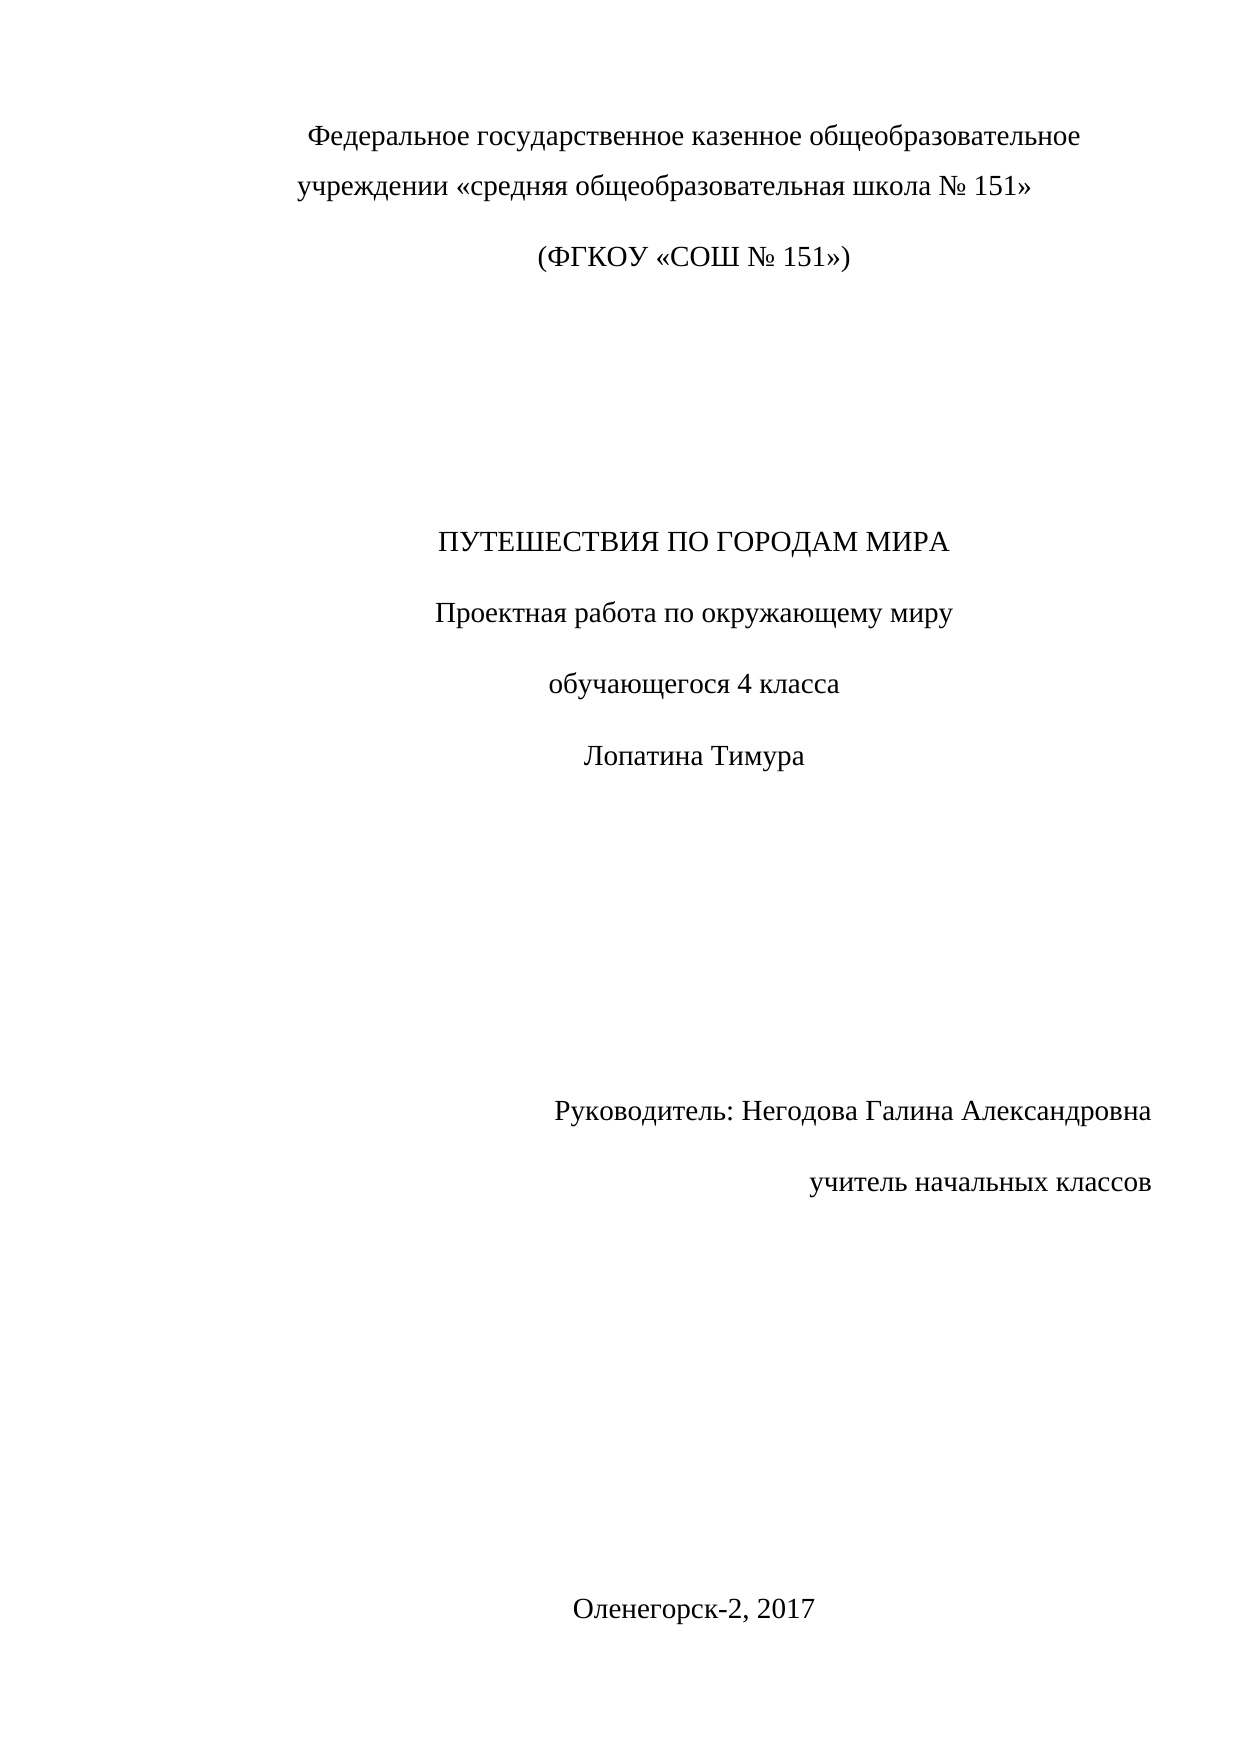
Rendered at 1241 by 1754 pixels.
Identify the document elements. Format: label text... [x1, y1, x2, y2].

text Проектная работа по окружающему миру [177, 595, 1152, 629]
text Федеральное государственное казенное общеобразовательное учреждении «средняя общеобразовательная школа № 151» [177, 118, 1152, 202]
text Руководитель: Негодова Галина Александровна [177, 1093, 1152, 1127]
text Лопатина Тимура [177, 738, 1152, 771]
text обучающегося 4 класса [177, 666, 1152, 700]
text ПУТЕШЕСТВИЯ ПО ГОРОДАМ МИРА [177, 524, 1152, 558]
text Оленегорск-2, 2017 [177, 1591, 1152, 1625]
text (ФГКОУ «СОШ № 151») [177, 239, 1152, 273]
text учитель начальных классов [177, 1164, 1152, 1198]
